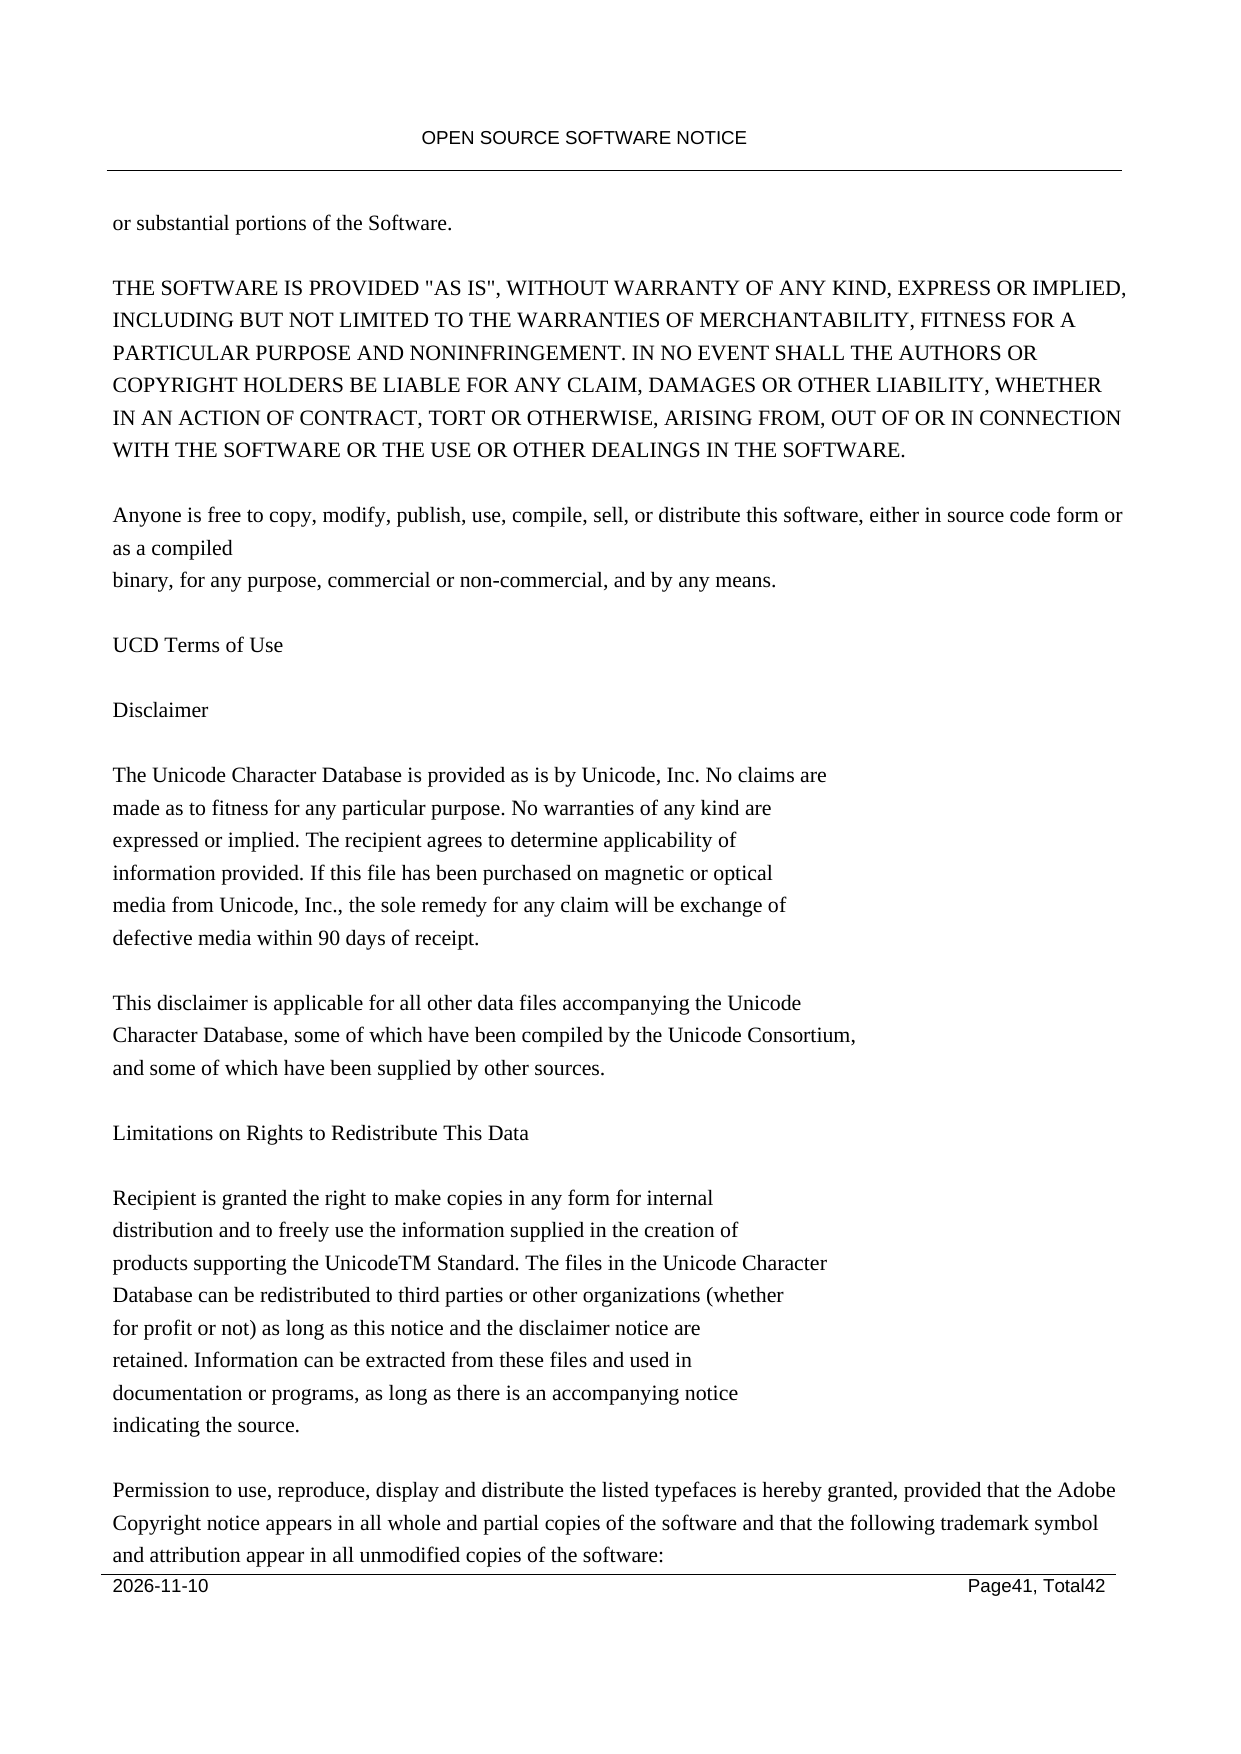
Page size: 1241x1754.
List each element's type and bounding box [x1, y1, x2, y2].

text [112, 206, 1128, 1571]
